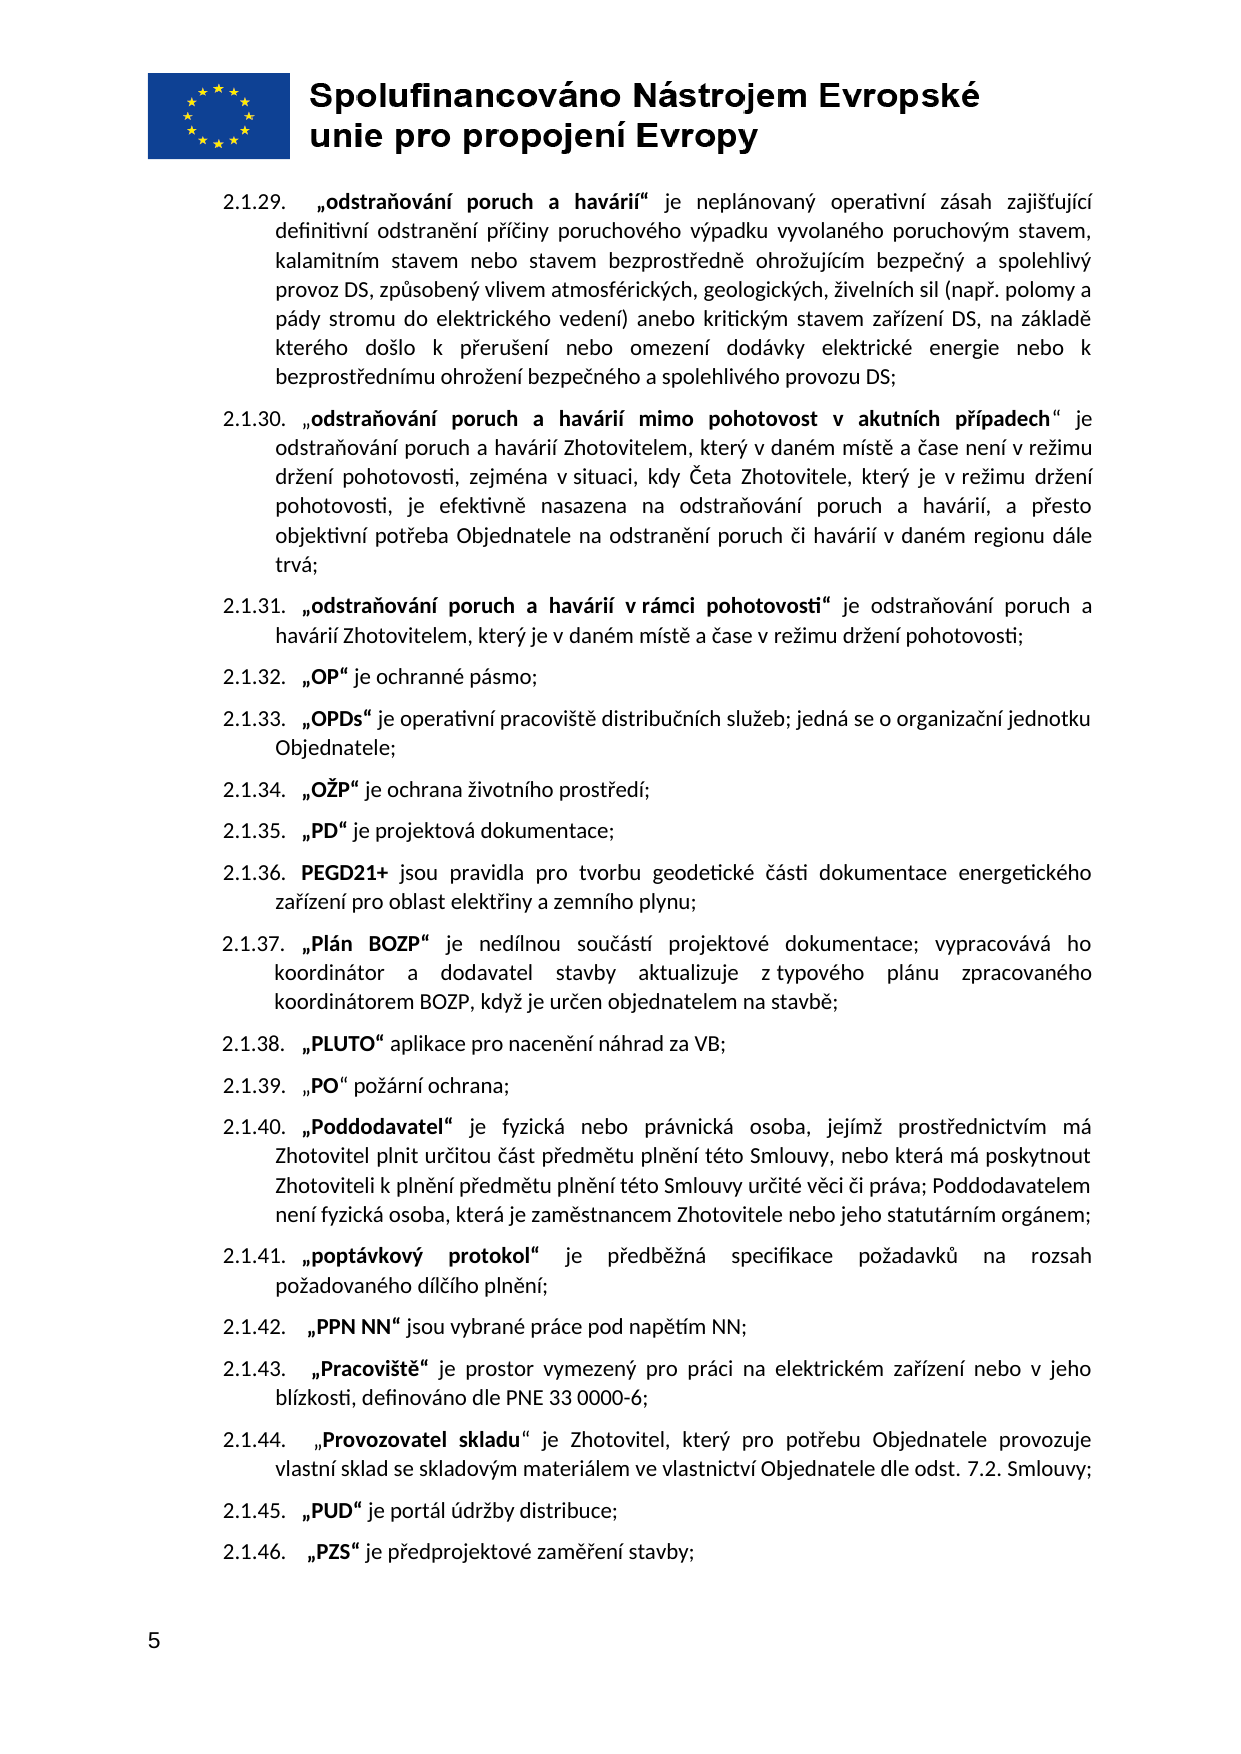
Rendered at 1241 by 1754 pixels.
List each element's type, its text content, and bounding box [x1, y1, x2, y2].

list „Plán BOZP“ je nedílnou součástí projektové dokumentace; vypracovává ho koordinátor a dodavatel stavby aktualizuje z typového plánu zpracovaného koordinátorem BOZP, když je určen objednatelem na stavbě; [222, 928, 1093, 1016]
list „odstraňování poruch a havárií mimo pohotovost v akutních případech“ je odstraňování poruch a havárií Zhotovitelem, který v daném místě a čase není v režimu držení pohotovosti, zejména v situaci, kdy Četa Zhotovitele, který je v režimu držení pohotovosti, je efektivně nasazena na odstraňování poruch a havárií, a přesto objektivní potřeba Objednatele na odstranění poruch či havárií v daném regionu dále trvá; [223, 403, 1093, 578]
list „poptávkový protokol“ je předběžná specifikace požadavků na rozsah požadovaného dílčího plnění; [223, 1241, 1093, 1299]
list „OP“ je ochranné pásmo; [223, 661, 1093, 691]
list „OPDs“ je operativní pracoviště distribučních služeb; jedná se o organizační jednotku Objednatele; [223, 703, 1093, 761]
list „odstraňování poruch a havárií v rámci pohotovosti“ je odstraňování poruch a havárií Zhotovitelem, který je v daném místě a čase v režimu držení pohotovosti; [223, 591, 1093, 649]
list „PUD“ je portál údržby distribuce; [223, 1495, 1093, 1524]
list „Pracoviště“ je prostor vymezený pro práci na elektrickém zařízení nebo v jeho blízkosti, definováno dle PNE 33 0000-6; [223, 1353, 1093, 1411]
list „PO“ požární ochrana; [223, 1070, 1093, 1099]
picture [147, 73, 991, 160]
list „PPN NN“ jsou vybrané práce pod napětím NN; [223, 1311, 1093, 1341]
list PEGD21+ jsou pravidla pro tvorbu geodetické části dokumentace energetického zařízení pro oblast elektřiny a zemního plynu; [223, 857, 1093, 916]
list „OŽP“ je ochrana životního prostředí; [223, 774, 1093, 803]
list „Provozovatel skladu“ je Zhotovitel, který pro potřebu Objednatele provozuje vlastní sklad se skladovým materiálem ve vlastnictví Objednatele dle odst. 7.2. Smlouvy; [223, 1424, 1093, 1482]
list „PLUTO“ aplikace pro nacenění náhrad za VB; [222, 1028, 1093, 1057]
list „odstraňování poruch a havárií“ je neplánovaný operativní zásah zajišťující definitivní odstranění příčiny poruchového výpadku vyvolaného poruchovým stavem, kalamitním stavem nebo stavem bezprostředně ohrožujícím bezpečný a spolehlivý provoz DS, způsobený vlivem atmosférických, geologických, živelních sil (např. polomy a pády stromu do elektrického vedení) anebo kritickým stavem zařízení DS, na základě kterého došlo k přerušení nebo omezení dodávky elektrické energie nebo k bezprostřednímu ohrožení bezpečného a spolehlivého provozu DS; [223, 186, 1093, 391]
list „PZS“ je předprojektové zaměření stavby; [223, 1536, 1093, 1566]
list „Poddodavatel“ je fyzická nebo právnická osoba, jejímž prostřednictvím má Zhotovitel plnit určitou část předmětu plnění této Smlouvy, nebo která má poskytnout Zhotoviteli k plnění předmětu plnění této Smlouvy určité věci či práva; Poddodavatelem není fyzická osoba, která je zaměstnancem Zhotovitele nebo jeho statutárním orgánem; [223, 1111, 1093, 1228]
list „PD“ je projektová dokumentace; [223, 816, 1093, 845]
